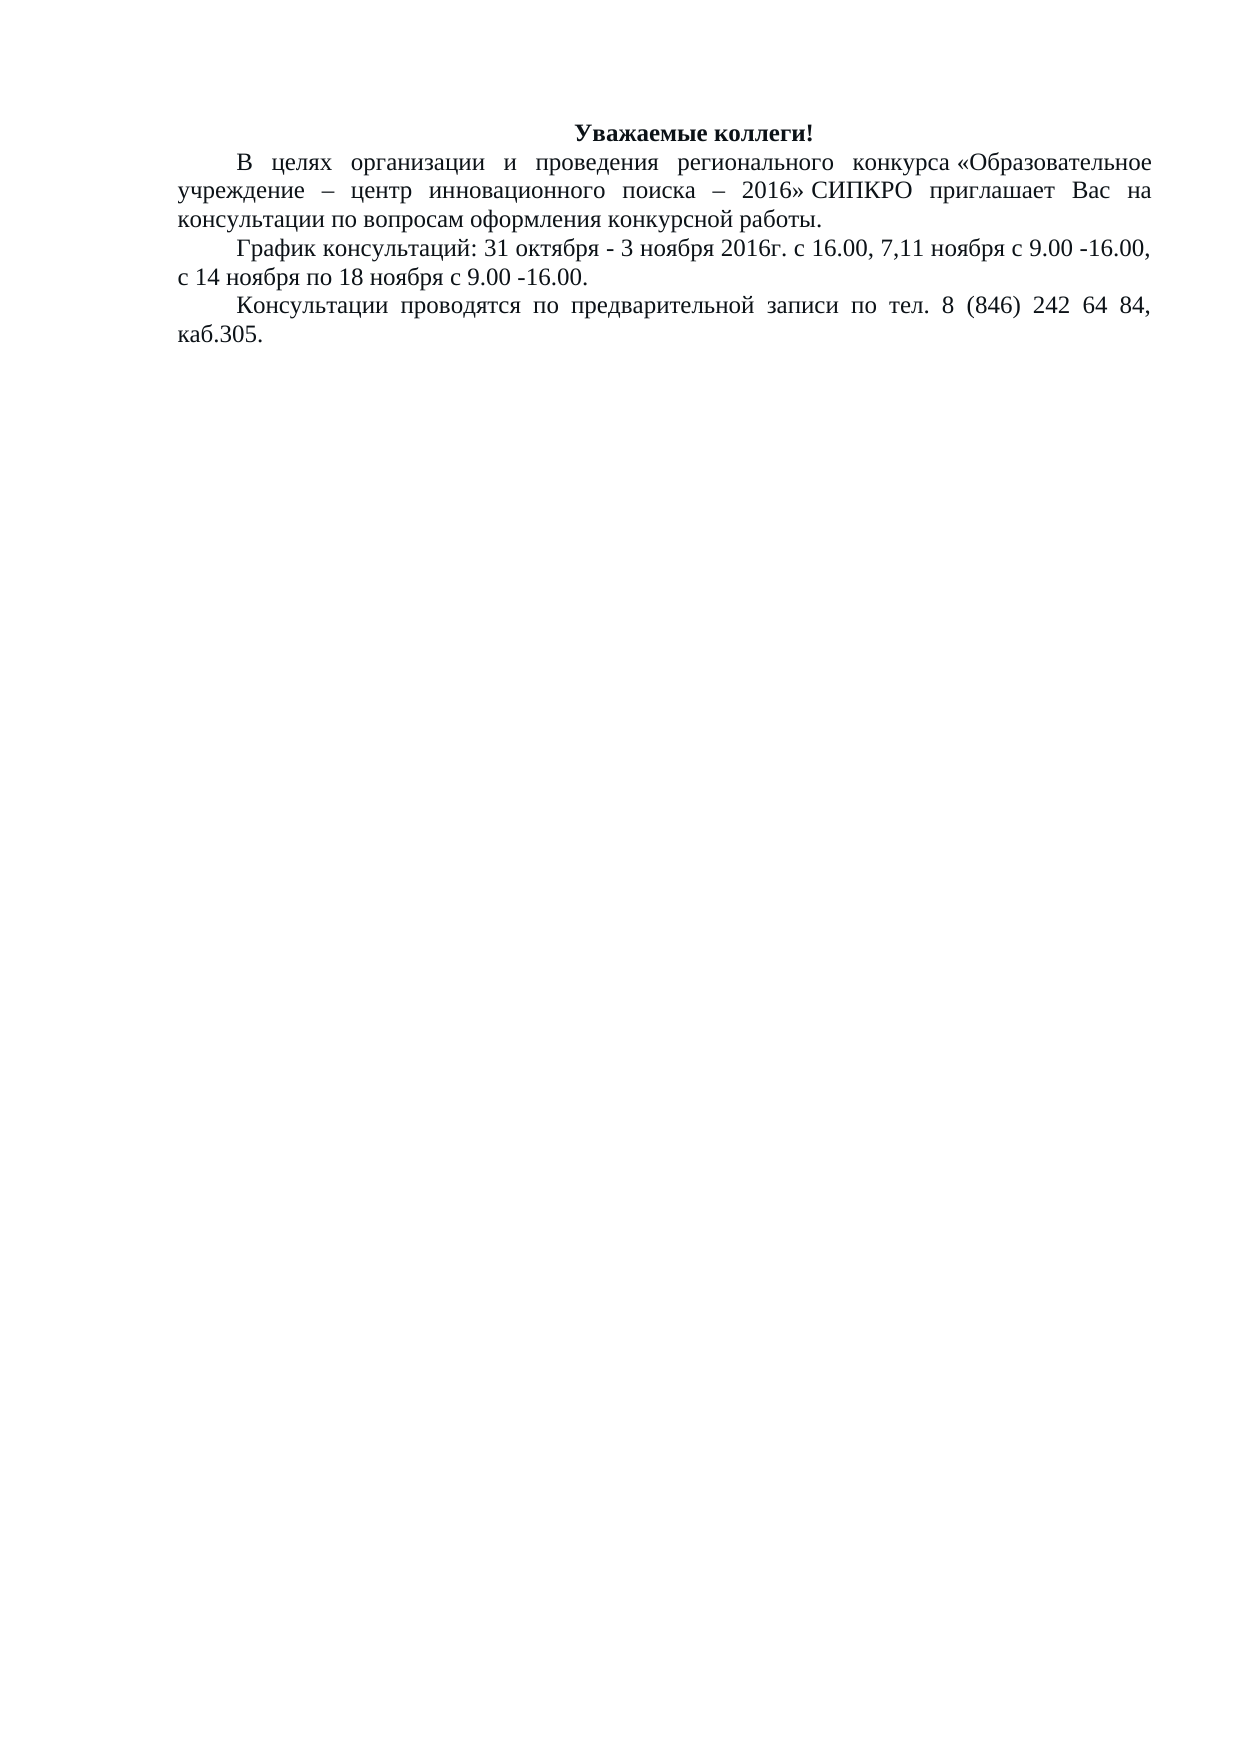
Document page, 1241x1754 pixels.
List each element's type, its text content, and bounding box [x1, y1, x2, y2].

text В целях организации и проведения регионального конкурса «Образовательное учреждение – центр инновационного поиска – 2016» СИПКРО приглашает Вас на консультации по вопросам оформления конкурсной работы. [177, 147, 1152, 233]
text Уважаемые коллеги! [177, 118, 1152, 147]
text График консультаций: 31 октября - 3 ноября 2016г. с 16.00, 7,11 ноября с 9.00 -16.00, с 14 ноября по 18 ноября с 9.00 -16.00. [177, 233, 1152, 291]
text Консультации проводятся по предварительной записи по тел. 8 (846) 242 64 84, каб.305. [177, 291, 1152, 348]
